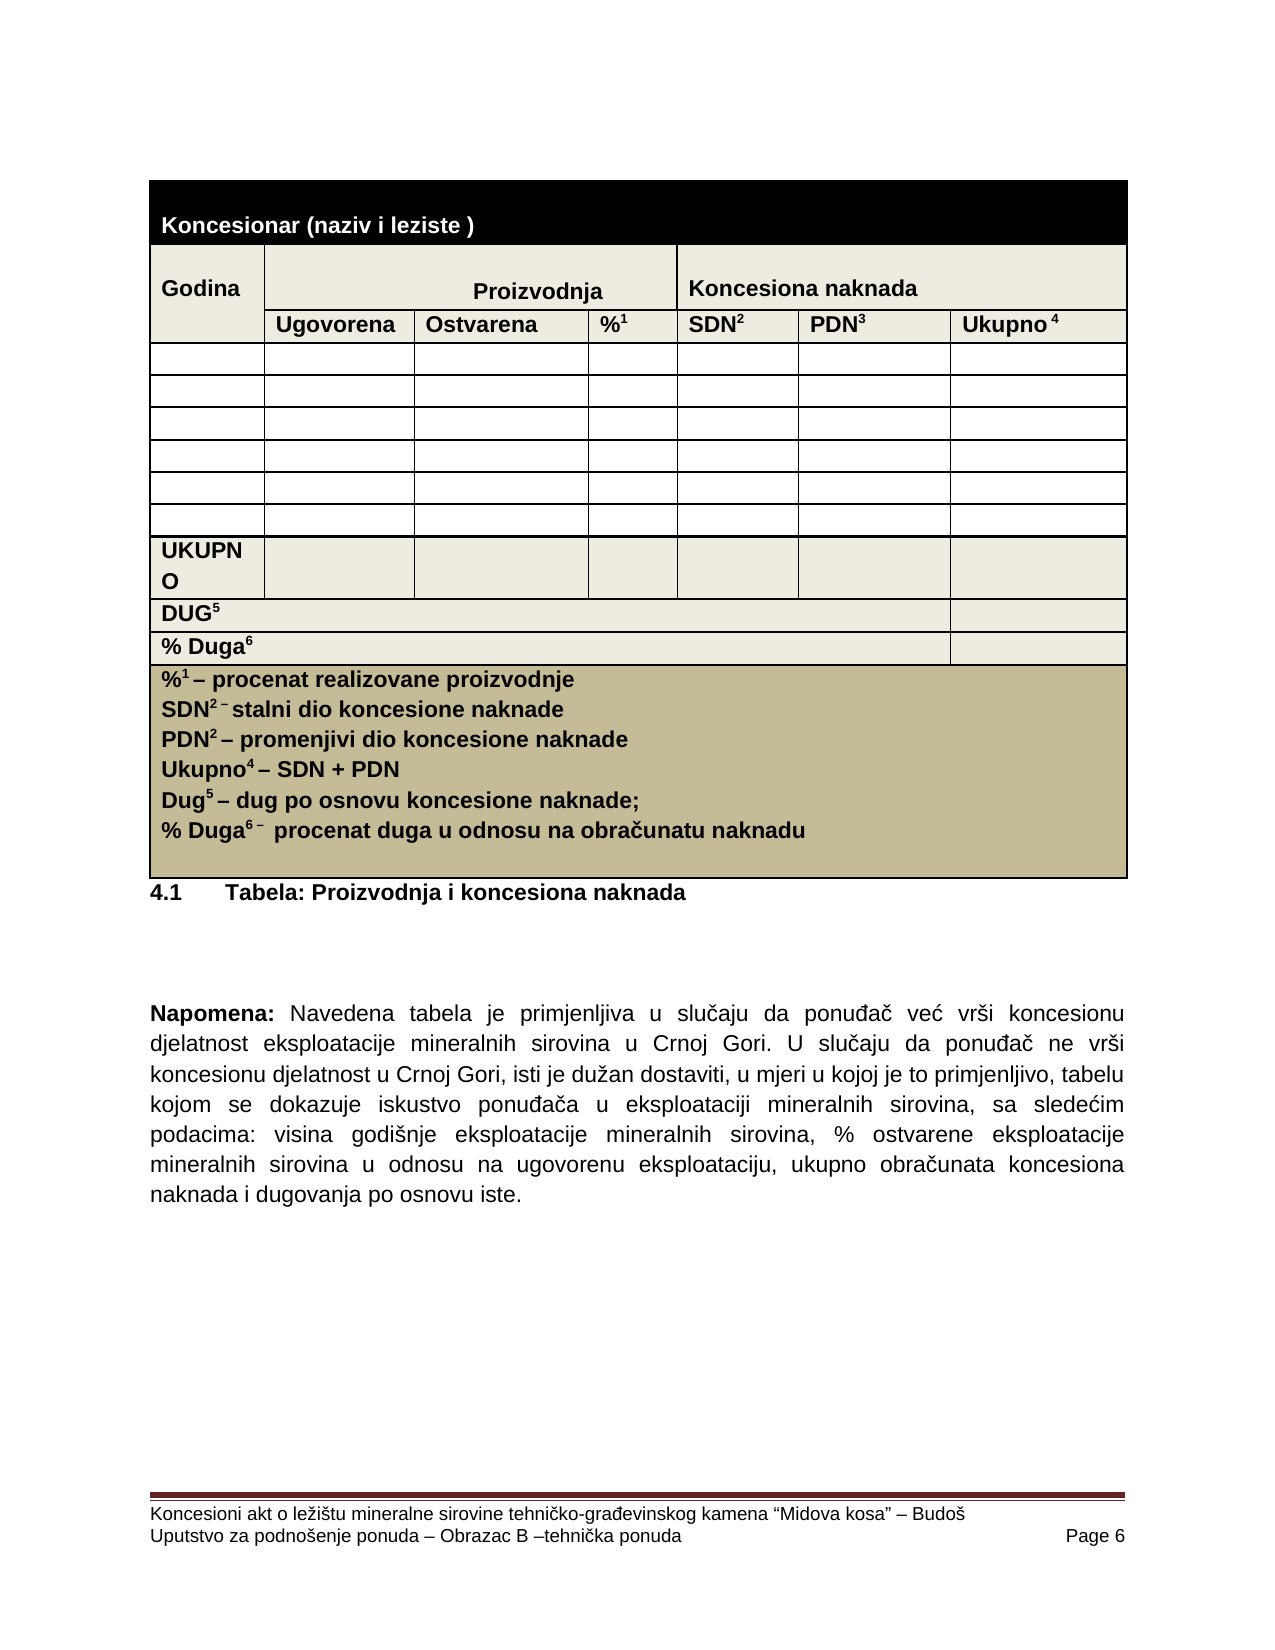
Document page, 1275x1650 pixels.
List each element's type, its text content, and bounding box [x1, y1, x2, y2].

table_cell Godina [151, 245, 264, 342]
table_cell [265, 538, 414, 598]
table_cell %1 – procenat realizovane proizvodnje SDN2 – stalni dio koncesione naknade PDN2 – promenjivi dio koncesione naknade Ukupno4 – SDN + PDN Dug5 – dug po osnovu koncesione naknade; % Duga6 – procenat duga u odnosu na obračunatu naknadu [151, 666, 1126, 877]
table_cell [265, 344, 414, 374]
table_cell Ostvarena [415, 311, 588, 342]
table_cell [799, 441, 950, 471]
table_cell [415, 408, 588, 438]
table_cell Proizvodnja [265, 245, 676, 309]
table_cell % Duga6 [151, 633, 950, 664]
table_cell [265, 408, 414, 438]
text Napomena: Navedena tabela je primjenljiva u slučaju da ponuđač već vrši koncesionu djelatnost eksploatacije mineralnih sirovina u Crnoj Gori. U slučaju da ponuđač ne vrši koncesionu djelatnost u Crnoj Gori, isti je dužan dostaviti, u mjeri u kojoj je to primjenljivo, tabelu kojom se dokazuje iskustvo ponuđača u eksploataciji mineralnih sirovina, sa sledećim podacima: visina godišnje eksploatacije mineralnih sirovina, % ostvarene eksploatacije mineralnih sirovina u odnosu na ugovorenu eksploataciju, ukupno obračunata koncesiona naknada i dugovanja po osnovu iste. [150, 1000, 1125, 1208]
table_cell [415, 505, 588, 535]
table_cell [415, 538, 588, 598]
table_header Koncesionar (naziv i leziste ) [151, 182, 1126, 243]
table_cell [951, 376, 1126, 406]
table_cell [265, 441, 414, 471]
table_cell [151, 441, 264, 471]
table_cell Ukupno 4 [951, 311, 1126, 342]
table_cell [589, 408, 677, 438]
table_cell [951, 441, 1126, 471]
table_cell [415, 473, 588, 503]
table_cell [951, 408, 1126, 438]
table_cell [415, 344, 588, 374]
table_cell [951, 473, 1126, 503]
table_cell [951, 600, 1126, 631]
table_cell [589, 505, 677, 535]
table_cell [589, 376, 677, 406]
table_cell Ugovorena [265, 311, 414, 342]
table_cell [678, 376, 798, 406]
table_cell [415, 376, 588, 406]
table_cell [265, 473, 414, 503]
table_cell [951, 633, 1126, 664]
table_cell Koncesiona naknada [678, 245, 1126, 309]
table_cell [589, 441, 677, 471]
table_cell [678, 441, 798, 471]
table_cell [799, 408, 950, 438]
table_cell [151, 376, 264, 406]
table_cell [799, 344, 950, 374]
table_cell [951, 505, 1126, 535]
table_cell [678, 473, 798, 503]
table_cell [678, 408, 798, 438]
table_cell [151, 344, 264, 374]
table_cell [265, 376, 414, 406]
table_cell [151, 473, 264, 503]
table_cell [589, 538, 677, 598]
table_cell [151, 505, 264, 535]
table_cell [951, 344, 1126, 374]
table_cell %1 [589, 311, 677, 342]
table_cell [951, 538, 1126, 598]
subtitle Tabela: Proizvodnja i koncesiona naknada [150, 879, 1125, 906]
table_cell [151, 408, 264, 438]
table_cell SDN2 [678, 311, 798, 342]
table_cell UKUPNO [151, 538, 264, 598]
table_cell PDN3 [799, 311, 950, 342]
table_cell [265, 505, 414, 535]
table_cell [415, 441, 588, 471]
table_cell [799, 505, 950, 535]
table_cell [799, 473, 950, 503]
table_cell [589, 473, 677, 503]
table_cell DUG5 [151, 600, 950, 631]
table_cell [799, 376, 950, 406]
table_cell [589, 344, 677, 374]
table_cell [799, 538, 950, 598]
table_cell [678, 505, 798, 535]
table_cell [678, 344, 798, 374]
table_cell [678, 538, 798, 598]
